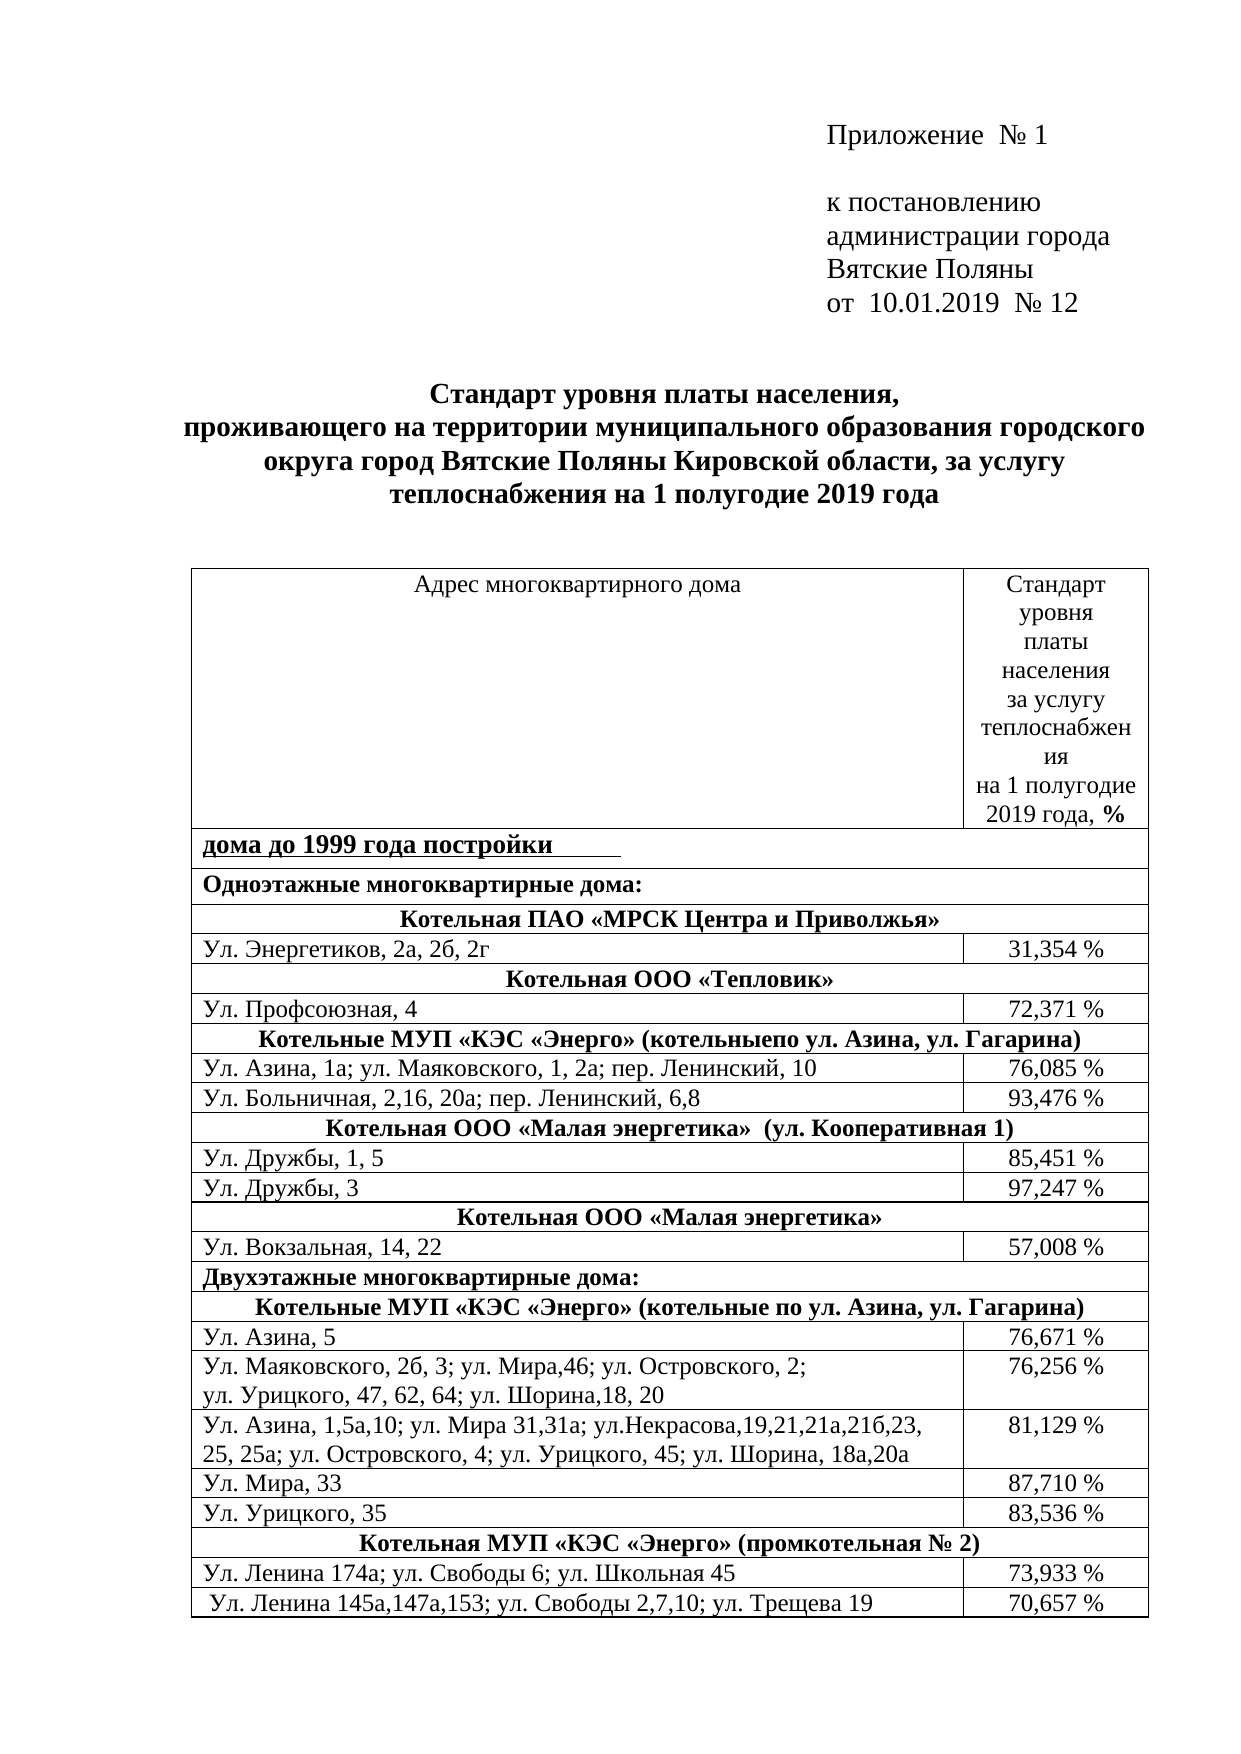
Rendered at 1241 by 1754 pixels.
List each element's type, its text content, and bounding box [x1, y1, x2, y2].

table_cell 85,451 % [964, 1143, 1148, 1172]
table_cell Одноэтажные многоквартирные дома: [192, 869, 1148, 903]
table_cell 81,129 % [964, 1410, 1148, 1467]
table_cell Ул. Азина, 5 [192, 1322, 963, 1350]
table_cell Ул. Азина, 1,5а,10; ул. Мира 31,31а; ул.Некрасова,19,21,21а,21б,23, 25, 25а; ул. Островского, 4; ул. Урицкого, 45; ул. Шорина, 18а,20а [192, 1410, 963, 1467]
text администрации города [826, 218, 1152, 251]
table_cell Ул. Больничная, 2,16, 20а; пер. Ленинский, 6,8 [192, 1083, 963, 1112]
table_cell Ул. Мира, 33 [192, 1469, 963, 1497]
table_cell 73,933 % [964, 1558, 1148, 1587]
text Стандарт уровня платы населения, [177, 376, 1152, 409]
text к постановлению [826, 184, 1152, 218]
table_cell 76,671 % [964, 1322, 1148, 1350]
table_cell 31,354 % [964, 934, 1148, 963]
table_cell Ул. Азина, 1а; ул. Маяковского, 1, 2а; пер. Ленинский, 10 [192, 1054, 963, 1082]
table_cell Котельная ООО «Тепловик» [192, 964, 1148, 993]
text от 10.01.2019 № 12 [826, 285, 1152, 318]
table_cell 93,476 % [964, 1083, 1148, 1112]
table_cell Котельные МУП «КЭС «Энерго» (котельные по ул. Азина, ул. Гагарина) [192, 1292, 1148, 1321]
table_cell 76,085 % [964, 1054, 1148, 1082]
table_cell Ул. Ленина 174а; ул. Свободы 6; ул. Школьная 45 [192, 1558, 963, 1587]
table_header Адрес многоквартирного дома [192, 569, 963, 827]
text Приложение № 1 [826, 117, 1152, 151]
table_cell 76,256 % [964, 1351, 1148, 1409]
table_cell дома до 1999 года постройки [192, 829, 1148, 868]
table_cell Ул. Урицкого, 35 [192, 1498, 963, 1527]
table_cell Котельная ПАО «МРСК Центра и Приволжья» [192, 905, 1148, 933]
table_header Стандарт уровня платы населения за услугу теплоснабжения на 1 полугодие 2019 года, % [964, 569, 1148, 827]
table_cell 83,536 % [964, 1498, 1148, 1527]
table_cell Ул. Профсоюзная, 4 [192, 994, 963, 1023]
table_cell 57,008 % [964, 1232, 1148, 1261]
table_cell Ул. Энергетиков, 2а, 2б, 2г [192, 934, 963, 963]
text Вятские Поляны [826, 251, 1152, 285]
table_cell Ул. Дружбы, 3 [192, 1173, 963, 1201]
table_cell Котельные МУП «КЭС «Энерго» (котельныепо ул. Азина, ул. Гагарина) [192, 1024, 1148, 1052]
table_cell 72,371 % [964, 994, 1148, 1023]
table_cell Ул. Вокзальная, 14, 22 [192, 1232, 963, 1261]
table_cell Двухэтажные многоквартирные дома: [192, 1262, 1148, 1291]
table_cell Ул. Дружбы, 1, 5 [192, 1143, 963, 1172]
table_cell Котельная ООО «Малая энергетика» (ул. Кооперативная 1) [192, 1113, 1148, 1142]
table_cell Котельная МУП «КЭС «Энерго» (промкотельная № 2) [192, 1528, 1148, 1557]
table_cell 97,247 % [964, 1173, 1148, 1201]
table_cell Котельная ООО «Малая энергетика» [192, 1203, 1148, 1231]
text проживающего на территории муниципального образования городского округа город Вятские Поляны Кировской области, за услугу теплоснабжения на 1 полугодие 2019 года [177, 409, 1152, 510]
table_cell 70,657 % [964, 1588, 1148, 1616]
table_cell 87,710 % [964, 1469, 1148, 1497]
table_cell Ул. Маяковского, 2б, 3; ул. Мира,46; ул. Островского, 2; ул. Урицкого, 47, 62, 64; ул. Шорина,18, 20 [192, 1351, 963, 1409]
table_cell Ул. Ленина 145а,147а,153; ул. Свободы 2,7,10; ул. Трещева 19 [192, 1588, 963, 1616]
